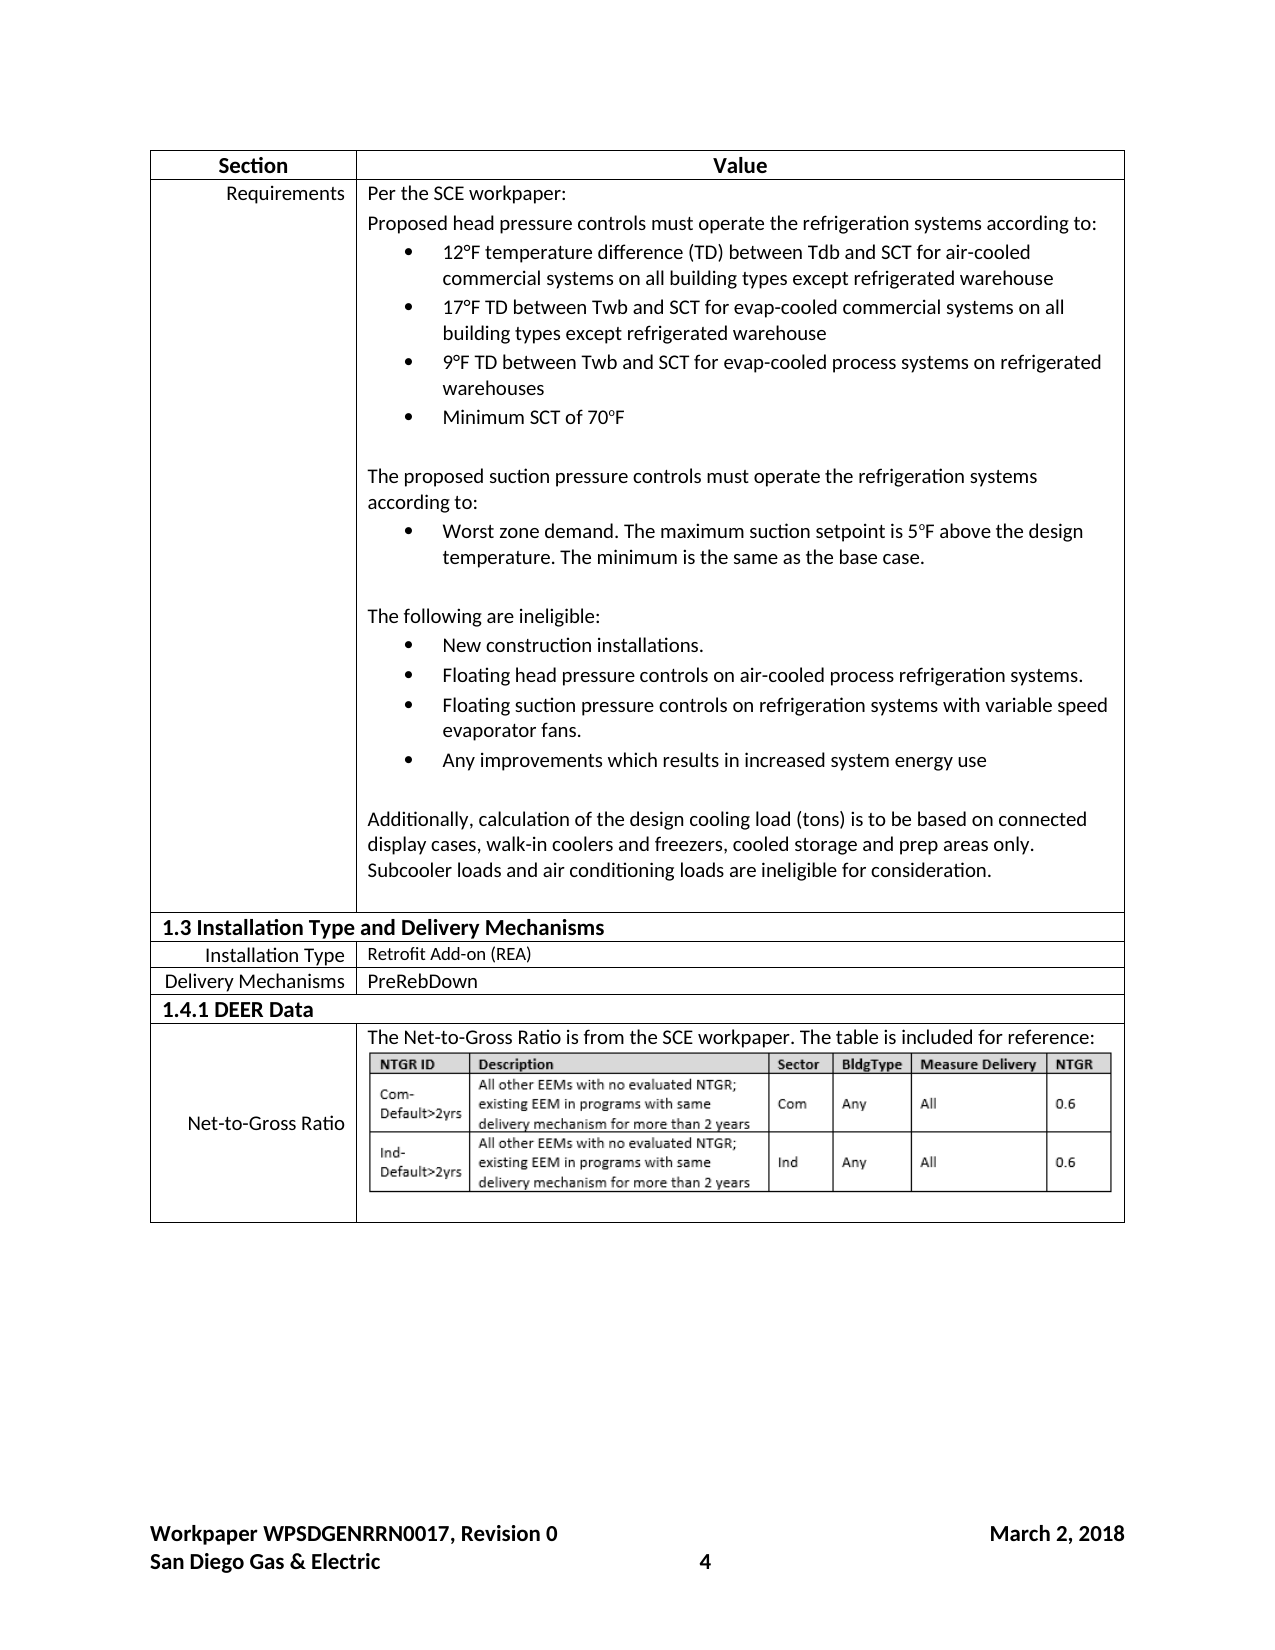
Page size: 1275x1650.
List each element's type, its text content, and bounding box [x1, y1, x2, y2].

table_cell 1.4.1 DEER Data [151, 995, 1124, 1023]
table_header Section [151, 151, 356, 179]
table_cell The Net-to-Gross Ratio is from the SCE workpaper. The table is included for reference: [357, 1024, 1124, 1222]
table_cell Installation Type [151, 942, 356, 967]
table_cell Net-to-Gross Ratio [151, 1024, 356, 1222]
table_cell Retrofit Add-on (REA) [357, 942, 1124, 967]
table_cell PreRebDown [357, 968, 1124, 994]
table_cell Per the SCE workpaper: Proposed head pressure controls must operate the refrigeration systems according to: 12°F temperature difference (TD) between Tdb and SCT for air-cooled commercial systems on all building types except refrigerated warehouse 17°F TD between Twb and SCT for evap-cooled commercial systems on all building types except refrigerated warehouse 9°F TD between Twb and SCT for evap-cooled process systems on refrigerated warehouses Minimum SCT of 70oF The proposed suction pressure controls must operate the refrigeration systems according to: Worst zone demand. The maximum suction setpoint is 5oF above the design temperature. The minimum is the same as the base case. The following are ineligible: New construction installations. Floating head pressure controls on air-cooled process refrigeration systems. Floating suction pressure controls on refrigeration systems with variable speed evaporator fans. Any improvements which results in increased system energy use Additionally, calculation of the design cooling load (tons) is to be based on connected display cases, walk-in coolers and freezers, cooled storage and prep areas only. Subcooler loads and air conditioning loads are ineligible for consideration. [357, 180, 1124, 912]
table_cell Delivery Mechanisms [151, 968, 356, 994]
table_cell Requirements [151, 180, 356, 912]
table_cell 1.3 Installation Type and Delivery Mechanisms [151, 913, 1124, 941]
table_header Value [357, 151, 1124, 179]
